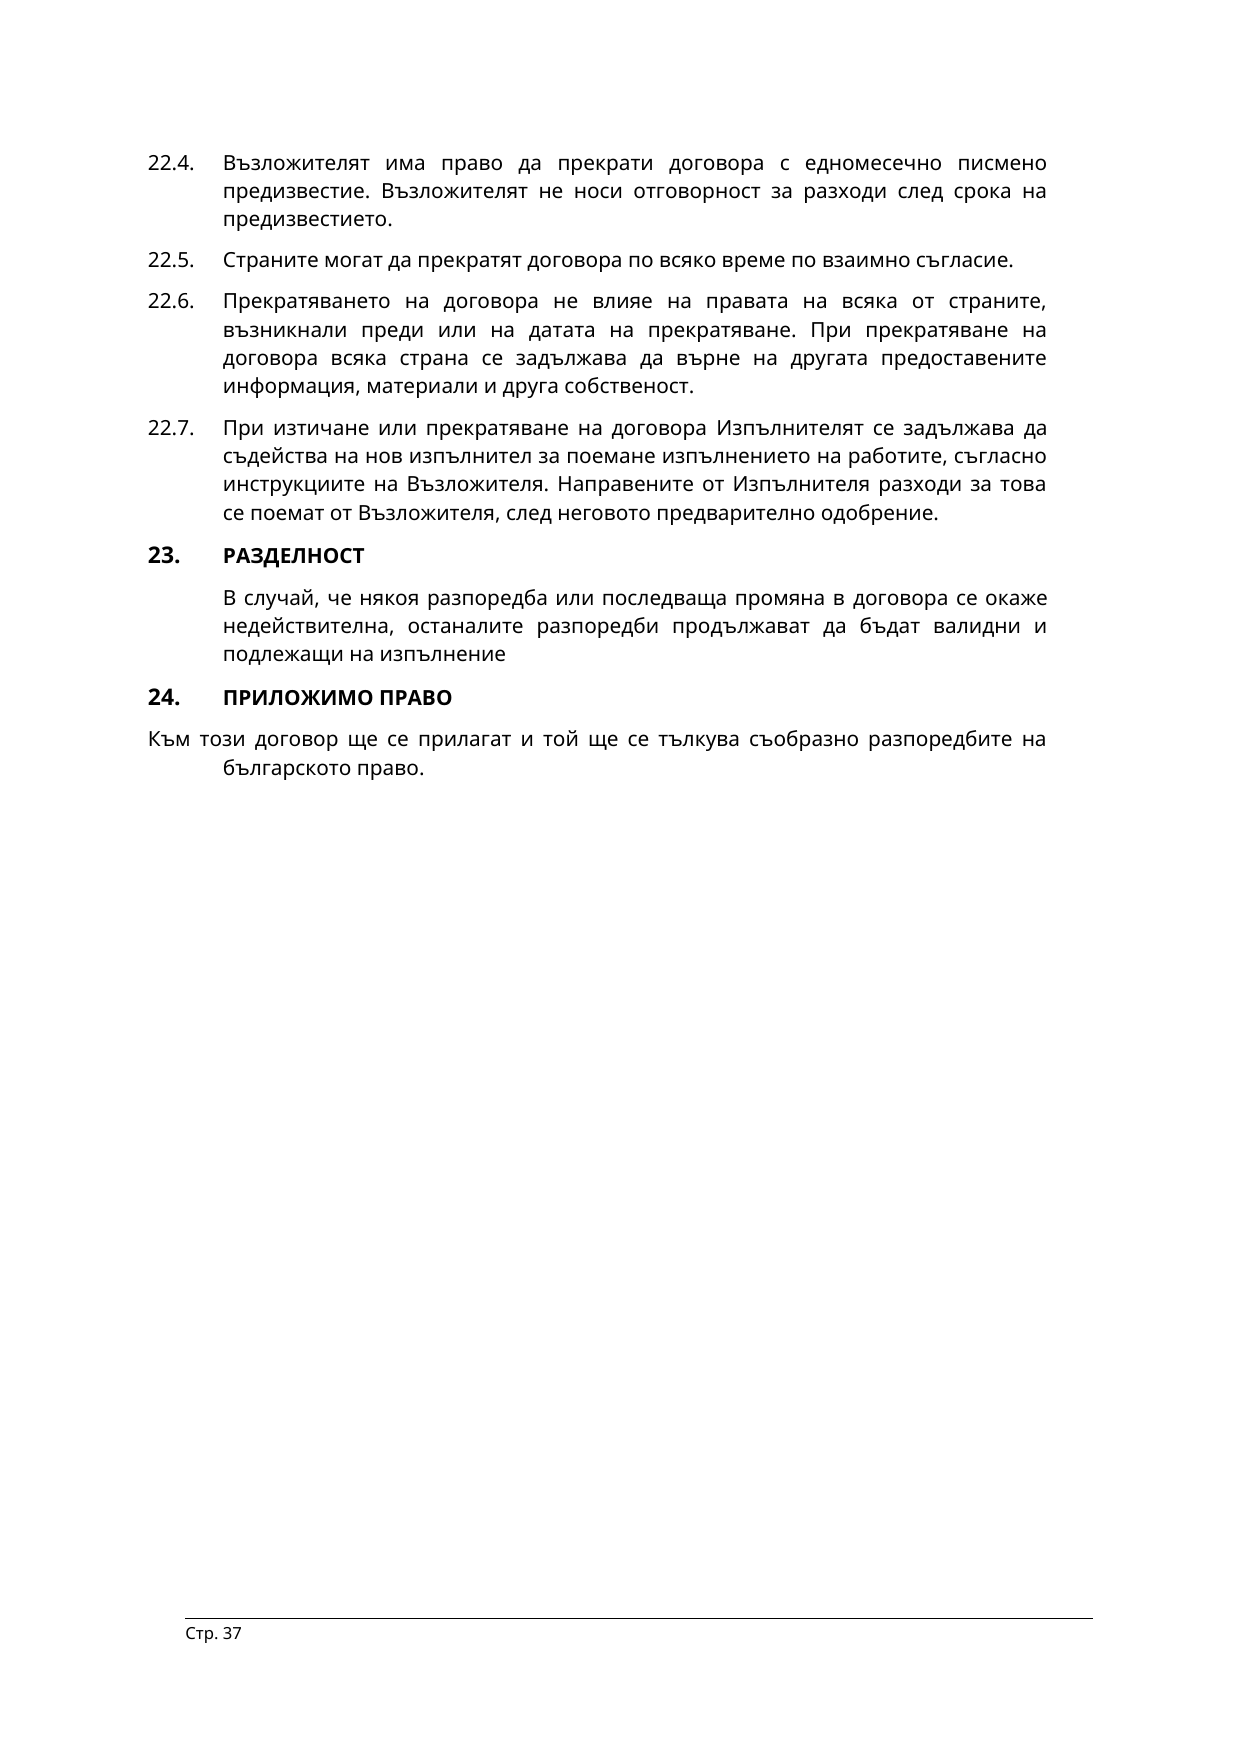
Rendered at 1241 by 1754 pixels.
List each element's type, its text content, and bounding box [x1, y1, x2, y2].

list Страните могат да прекратят договора по всяко време по взаимно съгласие. [148, 245, 1048, 274]
text Към този договор ще се прилагат и той ще се тълкува съобразно разпоредбите на българското право. [148, 724, 1048, 781]
list РАЗДЕЛНОСТ [148, 539, 1048, 570]
list Прекратяването на договора не влияе на правата на всяка от страните, възникнали преди или на датата на прекратяване. При прекратяване на договора всяка страна се задължава да върне на другата предоставените информация, материали и друга собственост. [148, 286, 1048, 400]
list ПРИЛОЖИМО ПРАВО [148, 680, 1048, 712]
list Възложителят има право да прекрати договора с едномесечно писмено предизвестие. Възложителят не носи отговорност за разходи след срока на предизвестието. [148, 148, 1048, 233]
text В случай, че някоя разпоредба или последваща промяна в договора се окаже недействителна, останалите разпоредби продължават да бъдат валидни и подлежащи на изпълнение [223, 583, 1048, 668]
list При изтичане или прекратяване на договора Изпълнителят се задължава да съдейства на нов изпълнител за поемане изпълнението на работите, съгласно инструкциите на Възложителя. Направените от Изпълнителя разходи за това се поемат от Възложителя, след неговото предварително одобрение. [148, 413, 1048, 526]
